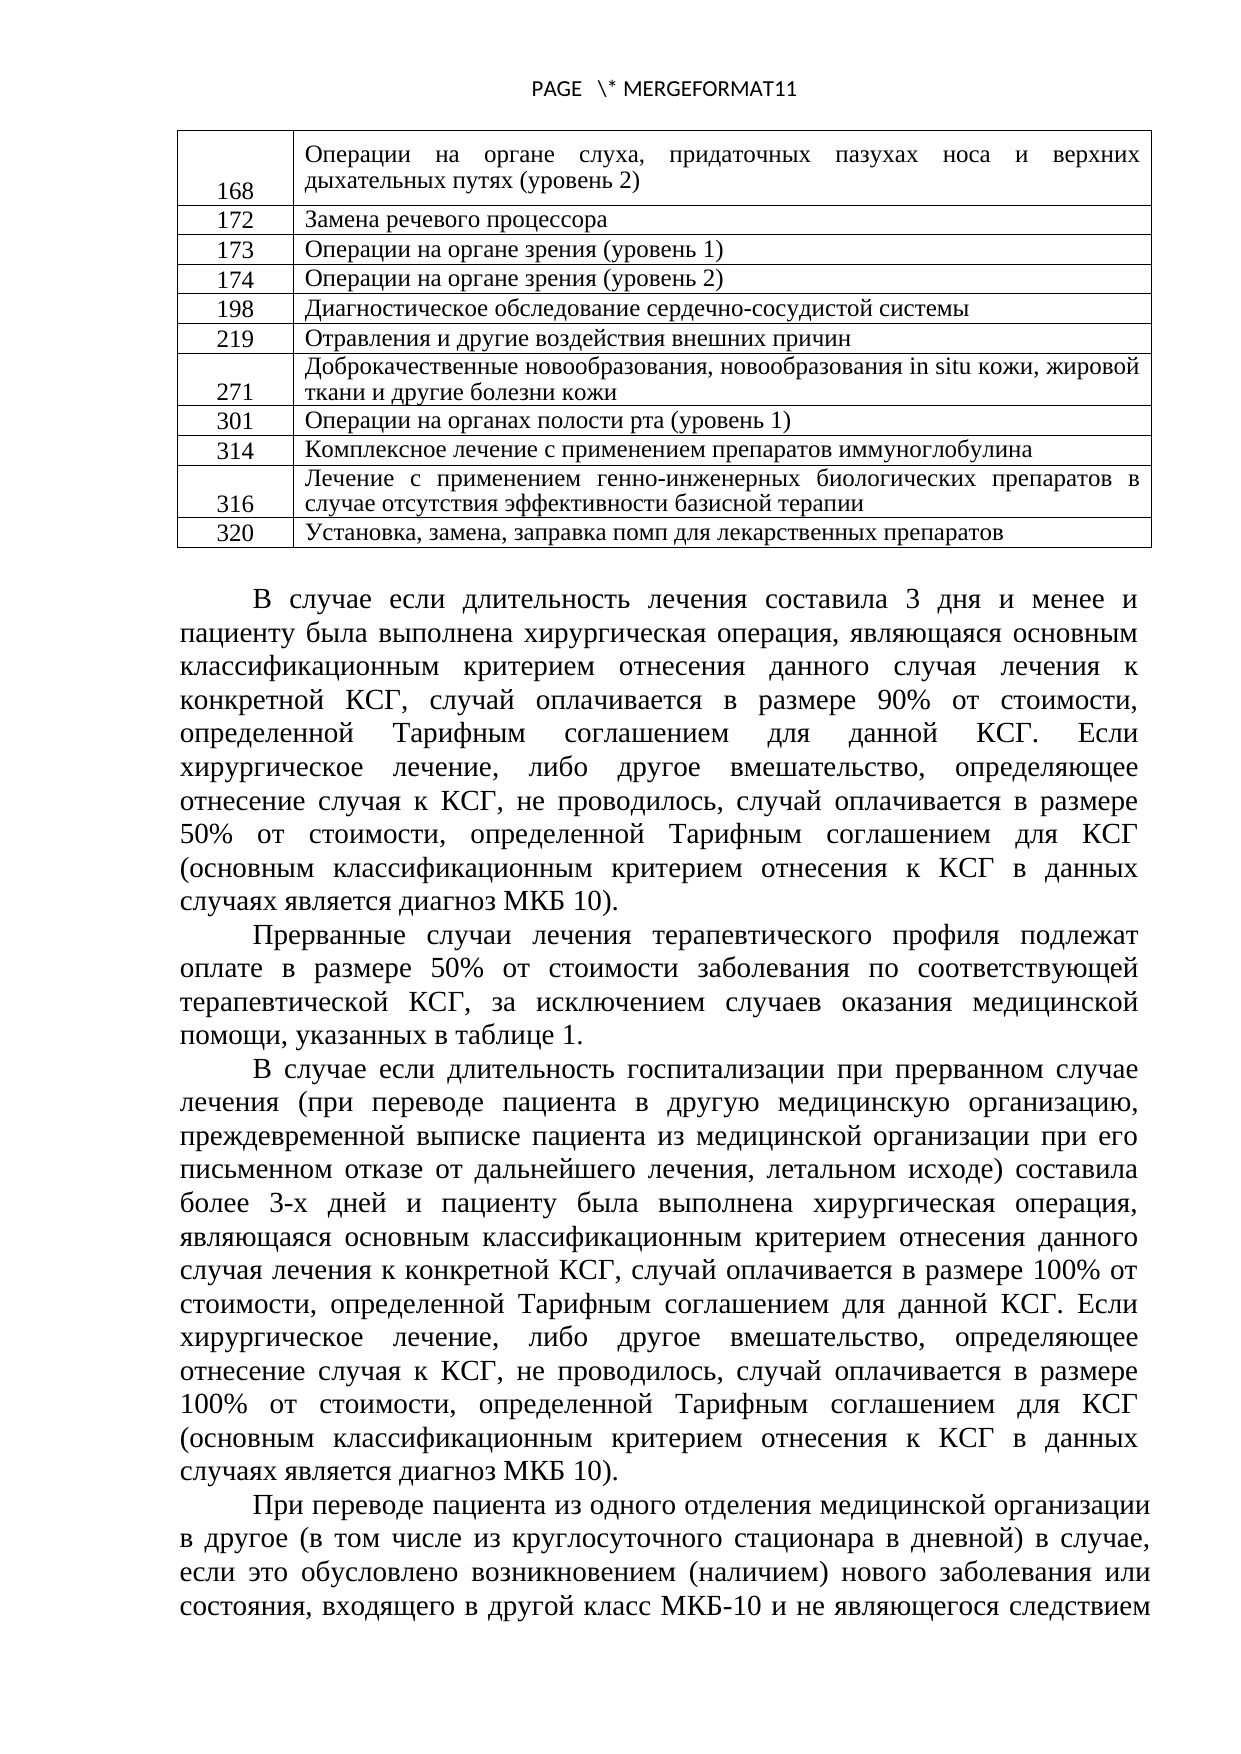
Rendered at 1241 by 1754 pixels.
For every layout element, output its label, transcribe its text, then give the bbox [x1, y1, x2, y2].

table_cell 173 [178, 235, 293, 264]
table_cell 172 [178, 206, 293, 234]
text Прерванные случаи лечения терапевтического профиля подлежат оплате в размере 50% от стоимости заболевания по соответствующей терапевтической КСГ, за исключением случаев оказания медицинской помощи, указанных в таблице 1. [179, 917, 1139, 1051]
table_cell Операции на органе зрения (уровень 1) [294, 235, 1151, 264]
table_cell Операции на органе зрения (уровень 2) [294, 265, 1151, 293]
table_cell 301 [178, 406, 293, 435]
table_cell Установка, замена, заправка помп для лекарственных препаратов [294, 518, 1151, 547]
table_cell Комплексное лечение с применением препаратов иммуноглобулина [294, 436, 1151, 464]
table_cell Замена речевого процессора [294, 206, 1151, 234]
table_cell Диагностическое обследование сердечно-сосудистой системы [294, 294, 1151, 323]
table_cell 174 [178, 265, 293, 293]
table_cell 314 [178, 436, 293, 464]
table_cell 316 [178, 466, 293, 517]
table_cell Операции на органах полости рта (уровень 1) [294, 406, 1151, 435]
table_cell Операции на органе слуха, придаточных пазухах носа и верхних дыхательных путях (уровень 2) [294, 131, 1151, 204]
text В случае если длительность госпитализации при прерванном случае лечения (при переводе пациента в другую медицинскую организацию, преждевременной выписке пациента из медицинской организации при его письменном отказе от дальнейшего лечения, летальном исходе) составила более 3-х дней и пациенту была выполнена хирургическая операция, являющаяся основным классификационным критерием отнесения данного случая лечения к конкретной КСГ, случай оплачивается в размере 100% от стоимости, определенной Тарифным соглашением для данной КСГ. Если хирургическое лечение, либо другое вмешательство, определяющее отнесение случая к КСГ, не проводилось, случай оплачивается в размере 100% от стоимости, определенной Тарифным соглашением для КСГ (основным классификационным критерием отнесения к КСГ в данных случаях является диагноз МКБ 10). [179, 1051, 1139, 1487]
table_cell 320 [178, 518, 293, 547]
table_cell Лечение с применением генно-инженерных биологических препаратов в случае отсутствия эффективности базисной терапии [294, 466, 1151, 517]
table_cell 168 [178, 131, 293, 204]
text В случае если длительность лечения составила 3 дня и менее и пациенту была выполнена хирургическая операция, являющаяся основным классификационным критерием отнесения данного случая лечения к конкретной КСГ, случай оплачивается в размере 90% от стоимости, определенной Тарифным соглашением для данной КСГ. Если хирургическое лечение, либо другое вмешательство, определяющее отнесение случая к КСГ, не проводилось, случай оплачивается в размере 50% от стоимости, определенной Тарифным соглашением для КСГ (основным классификационным критерием отнесения к КСГ в данных случаях является диагноз МКБ 10). [179, 581, 1139, 917]
table_cell 219 [178, 324, 293, 352]
table_cell 271 [178, 354, 293, 405]
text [179, 1487, 1152, 1621]
table_cell 198 [178, 294, 293, 323]
table_cell Отравления и другие воздействия внешних причин [294, 324, 1151, 352]
table_cell Доброкачественные новообразования, новообразования in situ кожи, жировой ткани и другие болезни кожи [294, 354, 1151, 405]
